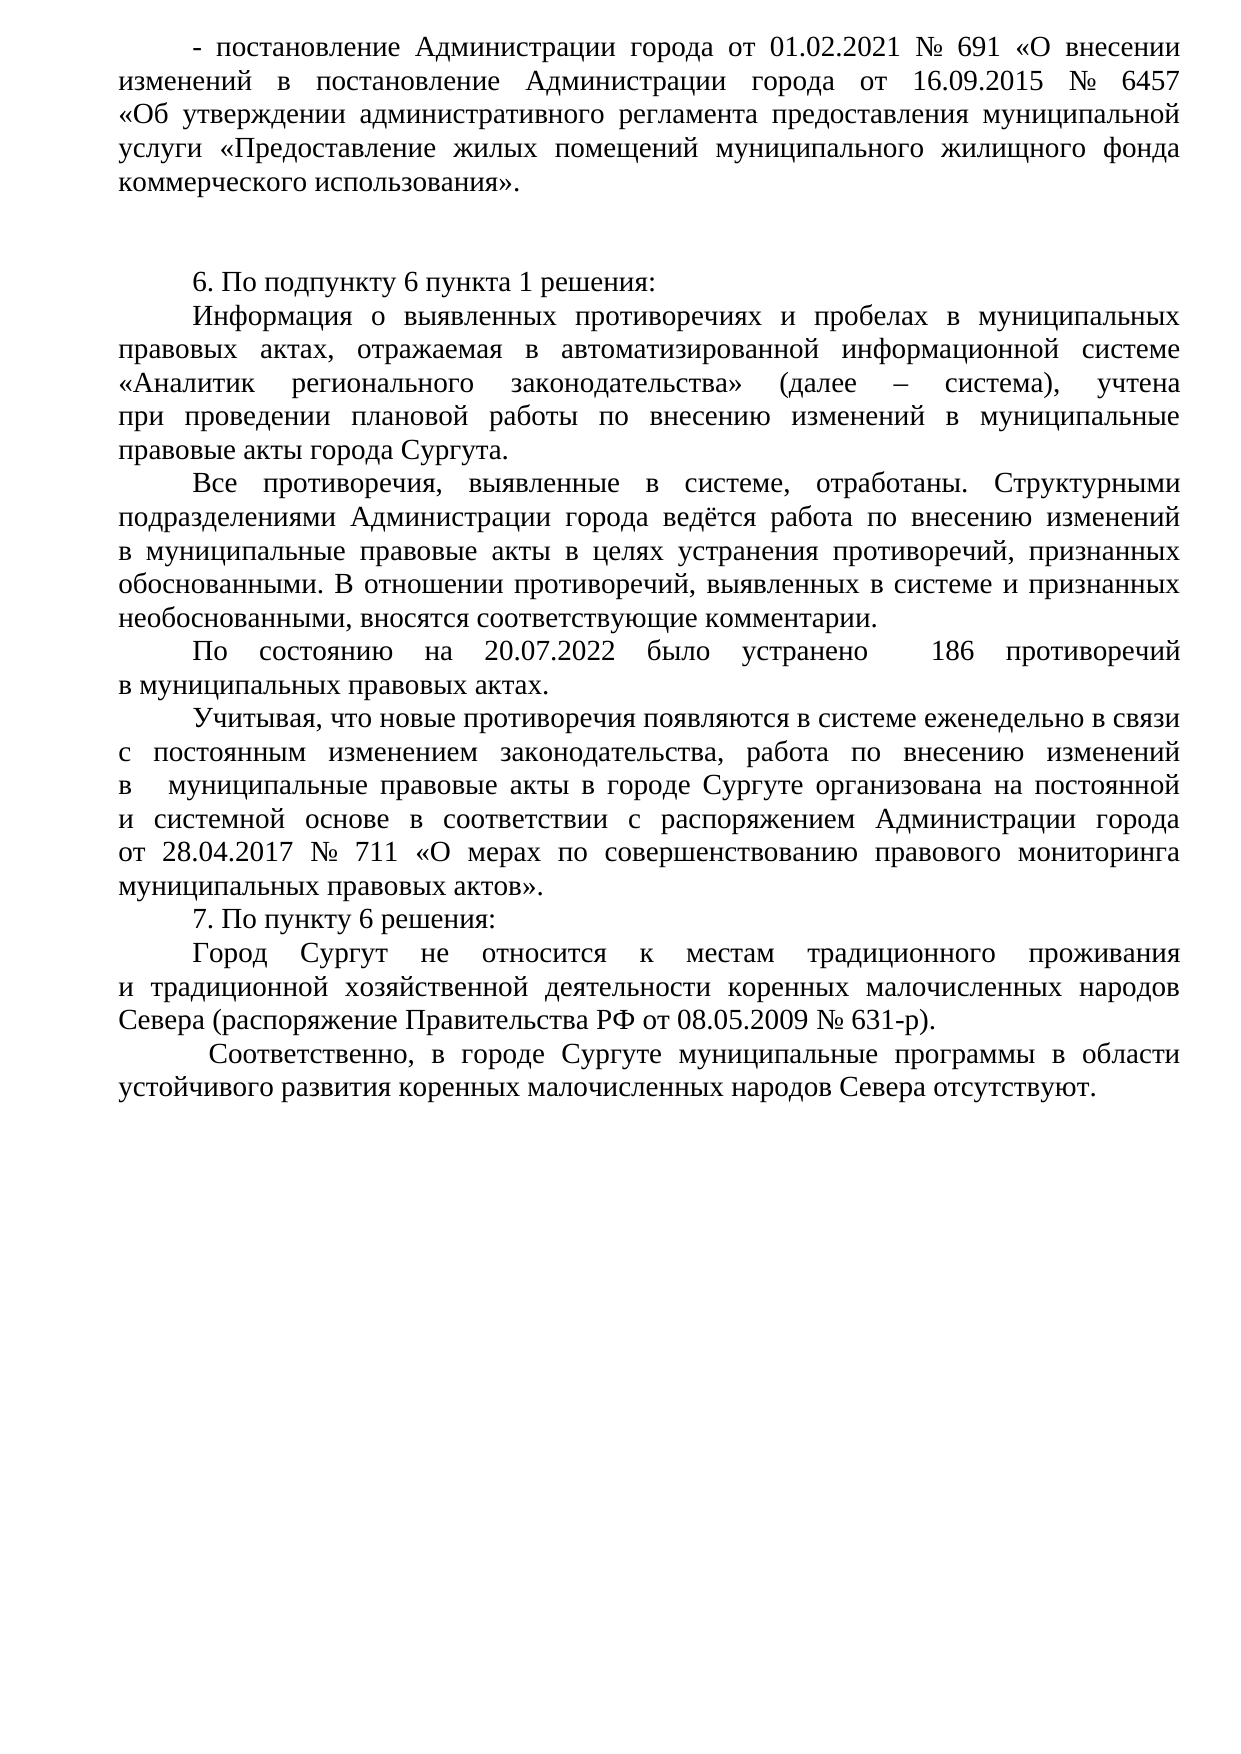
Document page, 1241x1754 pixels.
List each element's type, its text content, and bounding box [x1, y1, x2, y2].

text Информация о выявленных противоречиях и пробелах в муниципальных правовых актах, отражаемая в автоматизированной информационной системе «Аналитик регионального законодательства» (далее – система), учтена при проведении плановой работы по внесению изменений в муниципальные правовые акты города Сургута. [118, 298, 1181, 466]
text 6. По подпункту 6 пункта 1 решения: [118, 264, 1181, 298]
text По состоянию на 20.07.2022 было устранено 186 противоречий в муниципальных правовых актах. [118, 633, 1181, 700]
text - постановление Администрации города от 01.02.2021 № 691 «О внесении изменений в постановление Администрации города от 16.09.2015 № 6457 «Об утверждении административного регламента предоставления муниципальной услуги «Предоставление жилых помещений муниципального жилищного фонда коммерческого использования». [118, 29, 1181, 197]
text Все противоречия, выявленные в системе, отработаны. Структурными подразделениями Администрации города ведётся работа по внесению изменений в муниципальные правовые акты в целях устранения противоречий, признанных обоснованными. В отношении противоречий, выявленных в системе и признанных необоснованными, вносятся соответствующие комментарии. [118, 466, 1181, 633]
text Город Сургут не относится к местам традиционного проживания и традиционной хозяйственной деятельности коренных малочисленных народов Севера (распоряжение Правительства РФ от 08.05.2009 № 631-р). [118, 935, 1181, 1036]
text Учитывая, что новые противоречия появляются в системе еженедельно в связи с постоянным изменением законодательства, работа по внесению изменений в муниципальные правовые акты в городе Сургуте организована на постоянной и системной основе в соответствии с распоряжением Администрации города от 28.04.2017 № 711 «О мерах по совершенствованию правового мониторинга муниципальных правовых актов». [118, 700, 1181, 902]
text 7. По пункту 6 решения: [118, 902, 1181, 935]
text Соответственно, в городе Сургуте муниципальные программы в области устойчивого развития коренных малочисленных народов Севера отсутствуют. [118, 1036, 1181, 1103]
